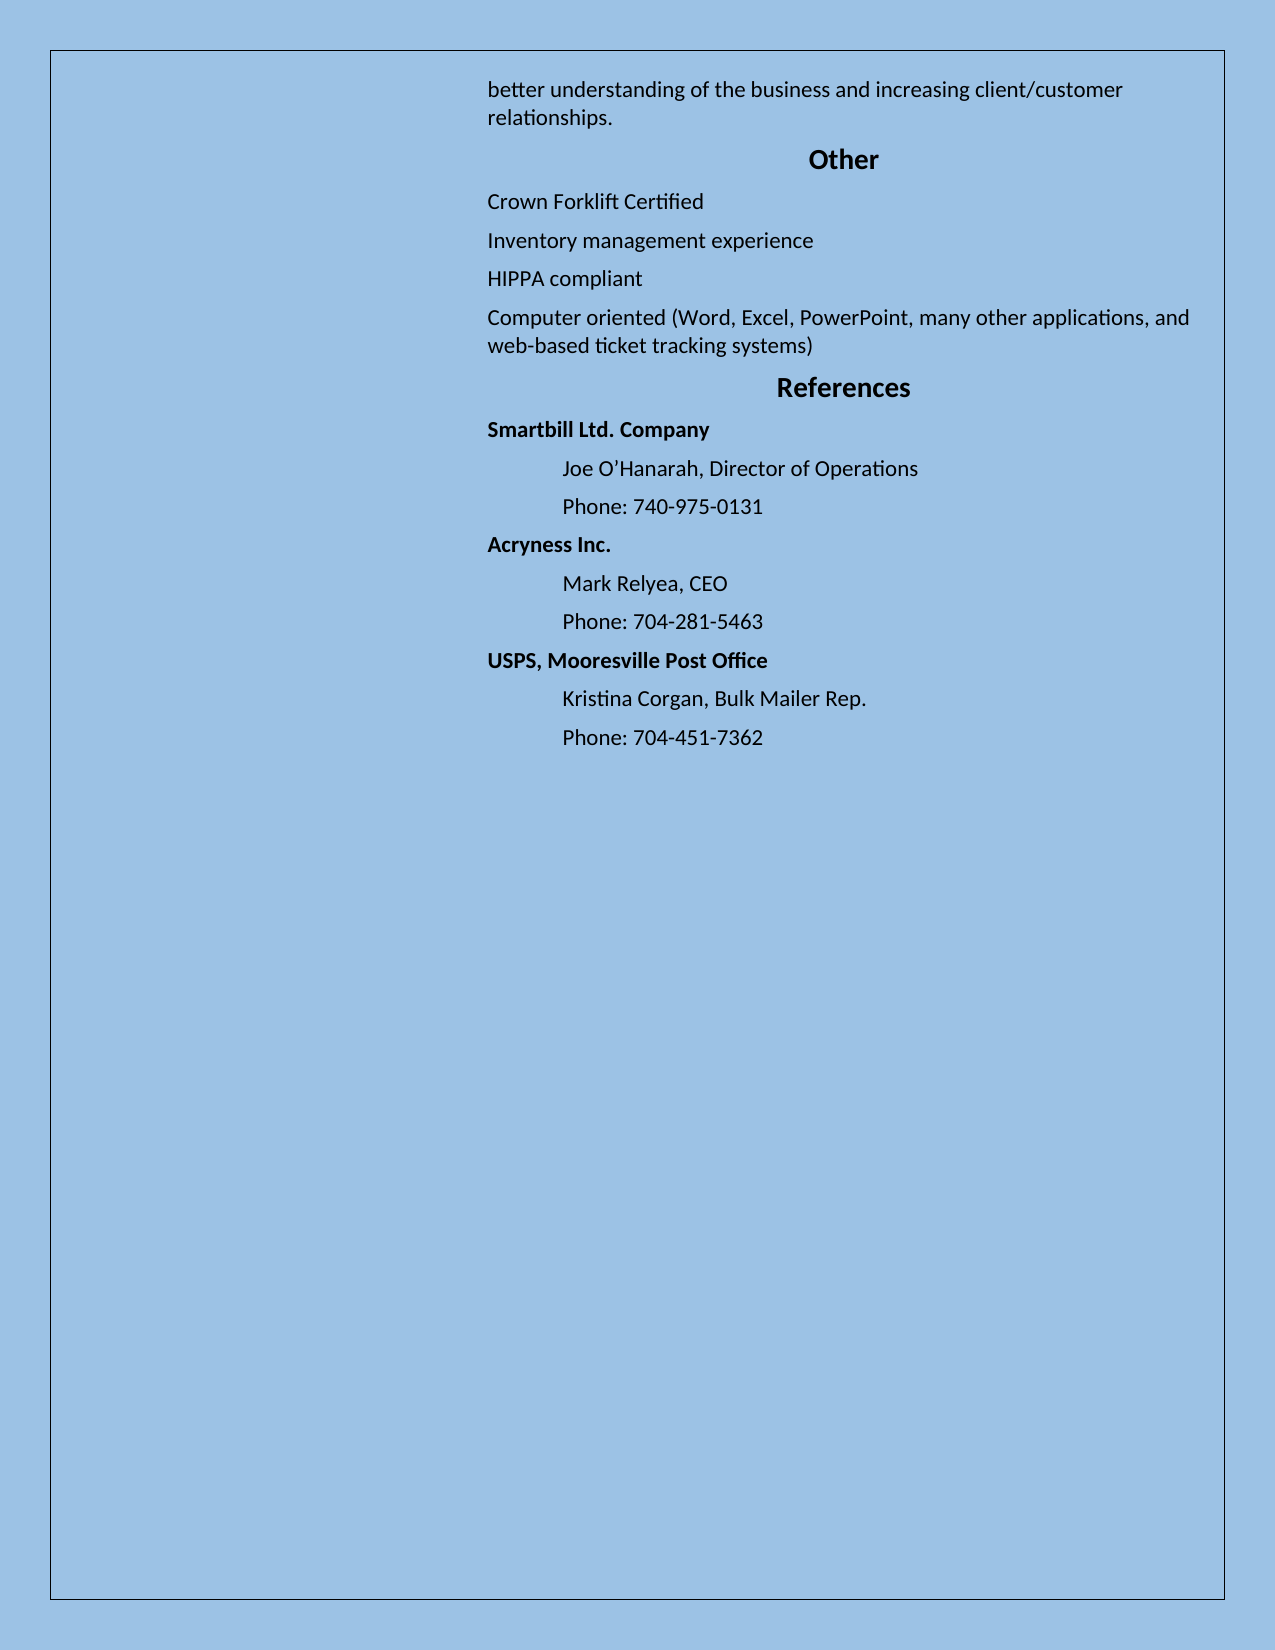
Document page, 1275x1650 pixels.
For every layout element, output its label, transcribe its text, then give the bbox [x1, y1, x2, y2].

text Joe O’Hanarah, Director of Operations [487, 454, 1200, 482]
text Acryness Inc. [487, 531, 1200, 559]
text USPS, Mooresville Post Office [487, 646, 1200, 674]
text Smartbill Ltd. Company [487, 415, 1200, 443]
text Computer oriented (Word, Excel, PowerPoint, many other applications, and web-based ticket tracking systems) [487, 303, 1200, 359]
text References [487, 369, 1200, 405]
text Other [487, 141, 1200, 177]
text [487, 75, 1200, 131]
text Mark Relyea, CEO [487, 569, 1200, 597]
text HIPPA compliant [487, 264, 1200, 292]
text Phone: 704-281-5463 [487, 607, 1200, 636]
text Inventory management experience [487, 226, 1200, 254]
text Crown Forklift Certified [487, 187, 1200, 216]
text Phone: 740-975-0131 [487, 492, 1200, 520]
text Phone: 704-451-7362 [487, 723, 1200, 751]
text Kristina Corgan, Bulk Mailer Rep. [487, 684, 1200, 712]
